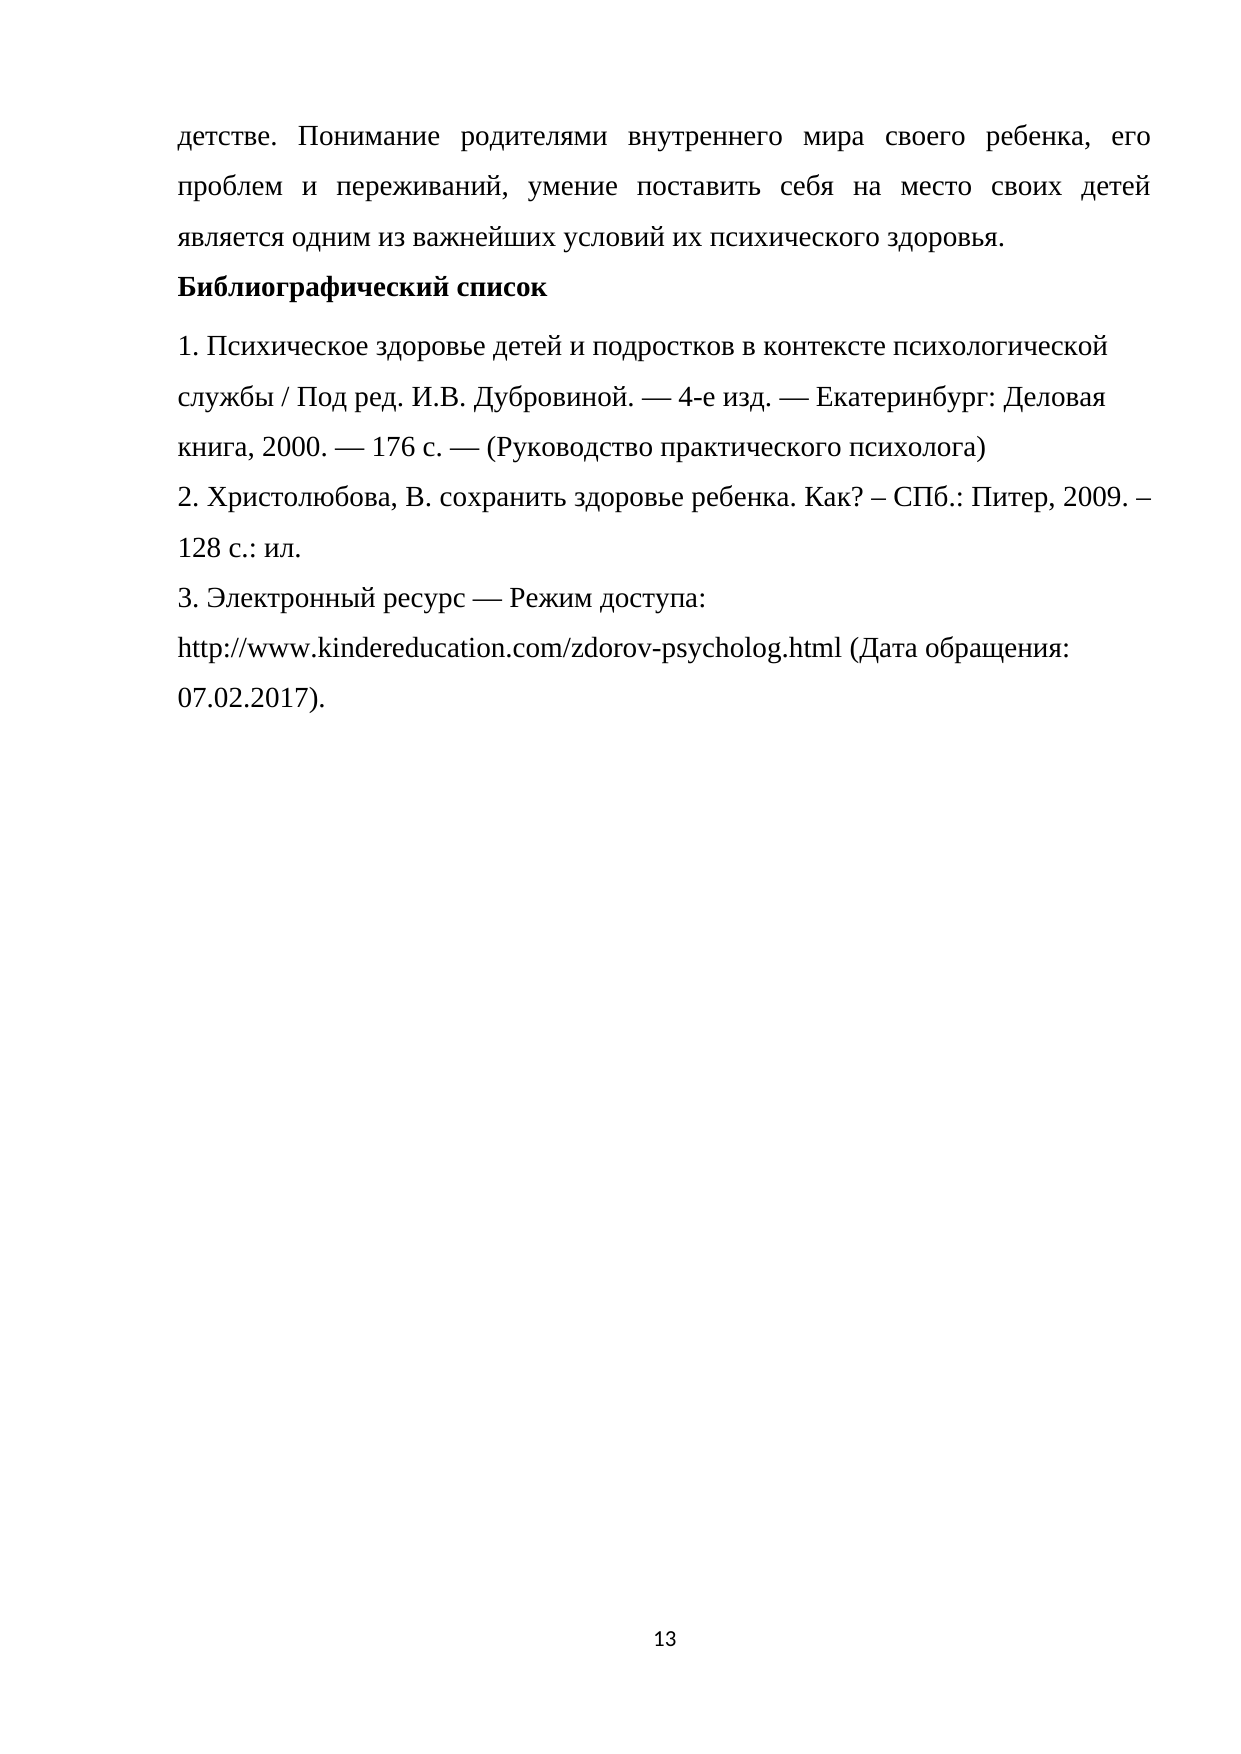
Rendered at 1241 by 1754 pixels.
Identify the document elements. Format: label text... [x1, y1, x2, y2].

text Библиографический список [177, 269, 1152, 303]
text 2. Христолюбова, В. сохранить здоровье ребенка. Как? – СПб.: Питер, 2009. – 128 с.: ил. [177, 479, 1152, 563]
text 3. Электронный ресурс — Режим доступа: http://www.kindereducation.com/zdorov-psycholog.html (Дата обращения: 07.02.2017). [177, 580, 1152, 714]
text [177, 118, 1152, 252]
text 1. Психическое здоровье детей и подростков в контексте психологической службы / Под ред. И.В. Дубровиной. — 4-е изд. — Екатеринбург: Деловая книга, 2000. — 176 с. — (Руководство практического психолога) [177, 328, 1152, 463]
